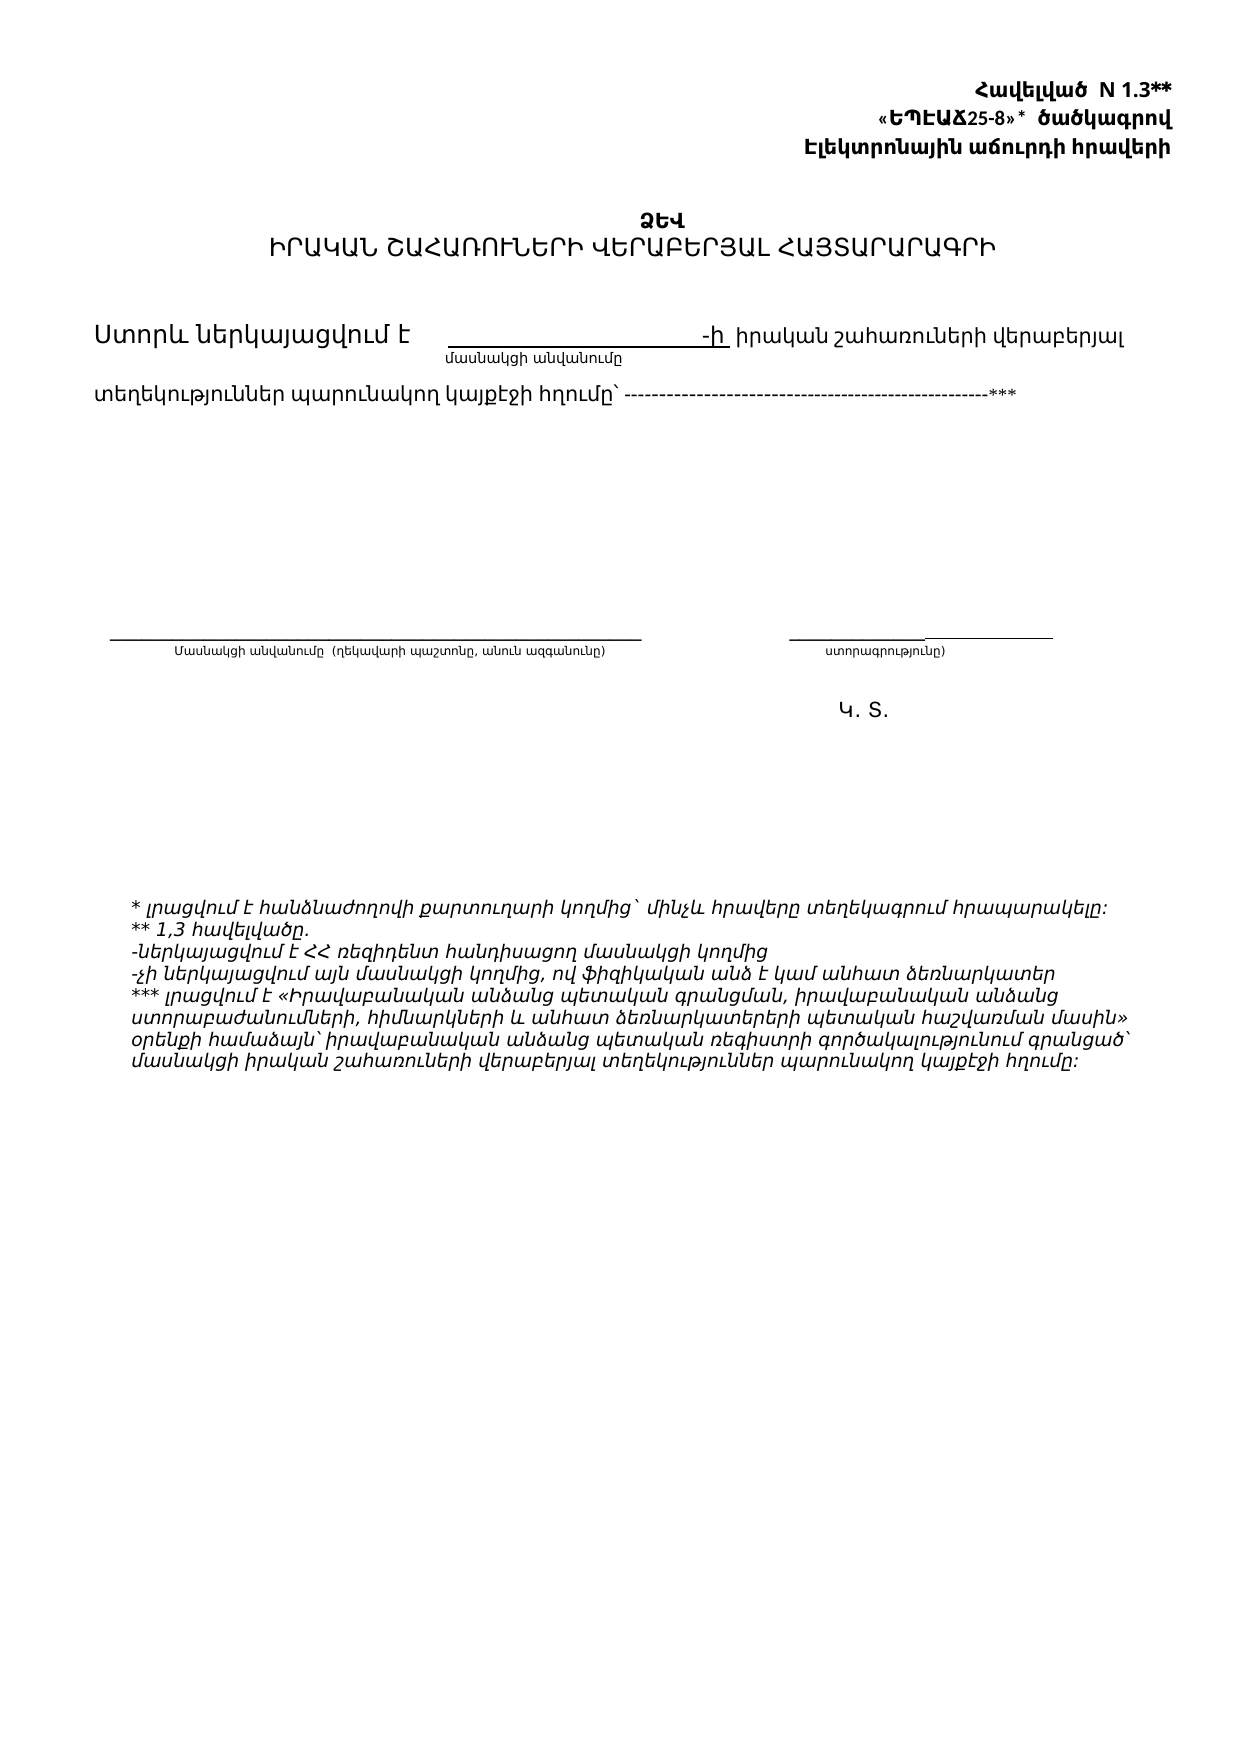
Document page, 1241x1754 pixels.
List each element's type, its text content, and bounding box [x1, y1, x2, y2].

text ___________________________________________________ _____________ Մասնակցի անվանումը (ղեկավարի պաշտոնը, անուն ազգանունը) ստորագրությունը) [94, 617, 1171, 669]
text Ստորև ներկայացվում է -ի իրական շահառուների վերաբերյալ [94, 321, 1171, 350]
text տեղեկություններ պարունակող կայքէջի հղումը՝ ----------------------------------------------------*** [94, 379, 1171, 408]
text * լրացվում է հանձնաժողովի քարտուղարի կողմից` մինչև հրավերը տեղեկագրում հրապարակելը: [131, 897, 1171, 919]
text -չի ներկայացվում այն մասնակցի կողմից, ով ֆիզիկական անձ է կամ անհատ ձեռնարկատեր [131, 963, 1171, 985]
text Հավելված N 1.3** [94, 75, 1171, 103]
text Կ. Տ. [94, 698, 1171, 722]
text «ԵՊԷԱՃ25-8»* ծածկագրով [94, 103, 1171, 132]
text ԻՐԱԿԱՆ ՇԱՀԱՌՈՒՆԵՐԻ ՎԵՐԱԲԵՐՅԱԼ ՀԱՅՏԱՐԱՐԱԳՐԻ [94, 233, 1171, 262]
text ՁԵՎ [94, 209, 1171, 233]
text ** 1,3 հավելվածը․ [131, 919, 1171, 941]
text *** լրացվում է «Իրավաբանական անձանց պետական գրանցման, իրավաբանական անձանց ստորաբաժանումների, հիմնարկների և անհատ ձեռնարկատերերի պետական հաշվառման մասին» օրենքի համաձայն՝ իրավաբանական անձանց պետական ռեգիստրի գործակալությունում գրանցած՝ մասնակցի իրական շահառուների վերաբերյալ տեղեկություններ պարունակող կայքէջի հղումը: [131, 985, 1171, 1072]
text մասնակցի անվանումը [94, 350, 1171, 379]
text Էլեկտրոնային աճուրդի հրավերի [94, 132, 1171, 160]
text -ներկայացվում է ՀՀ ռեզիդենտ հանդիսացող մասնակցի կողմից [131, 941, 1171, 963]
